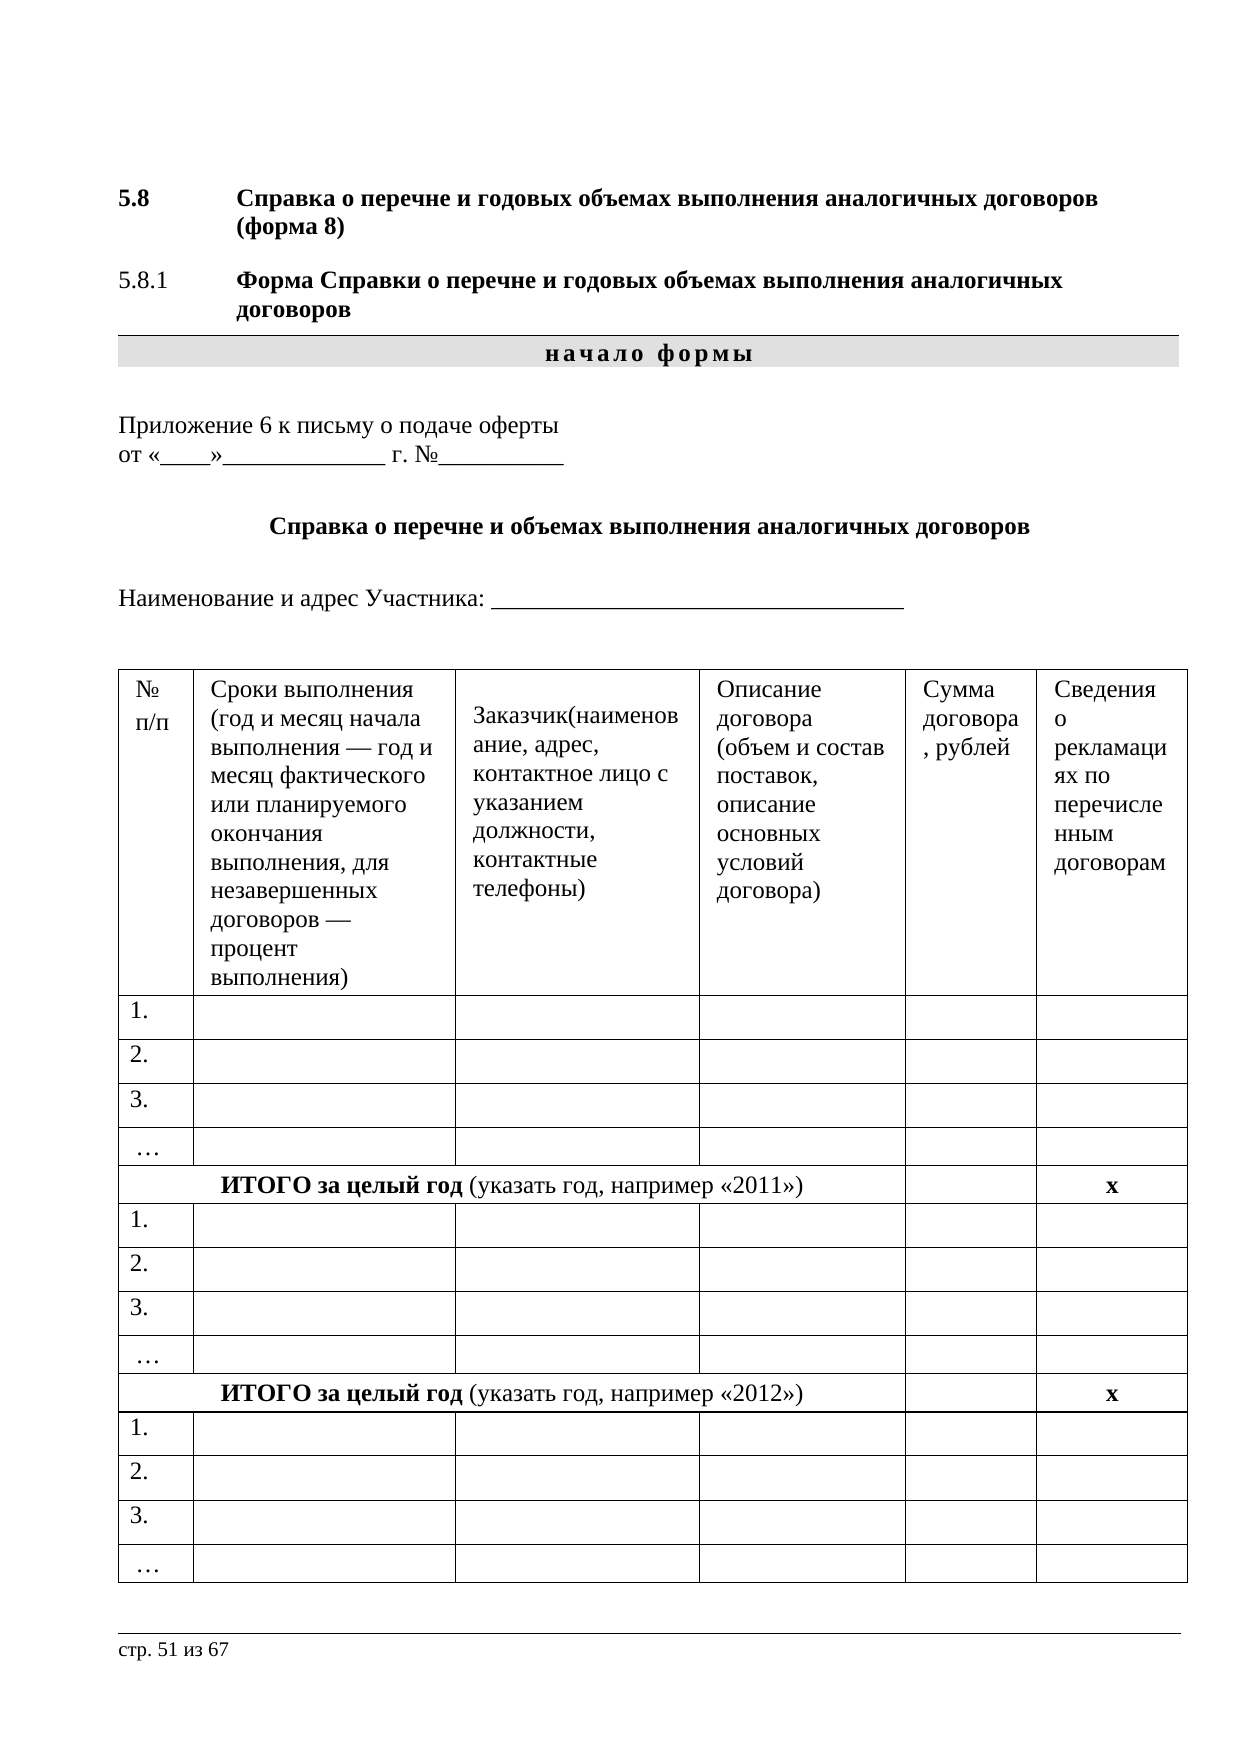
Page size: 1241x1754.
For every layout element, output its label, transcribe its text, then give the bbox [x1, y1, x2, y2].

table_cell [700, 1248, 905, 1291]
table_cell [906, 1501, 1036, 1543]
table_header Описание договора (объем и состав поставок, описание основных условий договора) [700, 670, 905, 994]
text начало формы [118, 336, 1179, 367]
table_cell [194, 1456, 455, 1499]
table_cell … [119, 1128, 193, 1165]
table_cell х [1037, 1374, 1187, 1411]
table_cell ИТОГО за целый год (указать год, например «2012») [119, 1374, 905, 1411]
table_cell [700, 1413, 905, 1455]
table_cell [700, 1456, 905, 1499]
table_cell [700, 1084, 905, 1127]
table_cell [1037, 1336, 1187, 1373]
table_cell [456, 1545, 699, 1582]
table_cell [119, 1204, 193, 1247]
table_cell [906, 1084, 1036, 1127]
table_cell [906, 1248, 1036, 1291]
table_cell [906, 996, 1036, 1038]
table_cell [700, 1545, 905, 1582]
table_cell [119, 1456, 193, 1499]
table_cell [456, 996, 699, 1038]
table_header Заказчик(наименование, адрес, контактное лицо с указанием должности, контактные телефоны) [456, 670, 699, 994]
table_cell [456, 1128, 699, 1165]
table_cell х [1037, 1166, 1187, 1203]
table_cell [456, 1248, 699, 1291]
text Форма Справки о перечне и годовых объемах выполнения аналогичных договоров [118, 265, 1181, 323]
table_cell [456, 1413, 699, 1455]
table_cell [906, 1128, 1036, 1165]
table_cell [456, 1336, 699, 1373]
table_cell … [119, 1336, 193, 1373]
table_cell [194, 1084, 455, 1127]
text Приложение 6 к письму о подаче оферты от «____»_____________ г. №__________ [118, 410, 1181, 468]
table_header Сумма договора, рублей [906, 670, 1036, 994]
table_cell [700, 1336, 905, 1373]
table_cell [456, 1292, 699, 1335]
text Наименование и адрес Участника: _________________________________ [118, 583, 1181, 611]
table_cell [906, 1545, 1036, 1582]
table_cell [194, 1545, 455, 1582]
table_cell … [119, 1545, 193, 1582]
table_cell [119, 1084, 193, 1127]
table_cell [906, 1456, 1036, 1499]
table_header Сроки выполнения (год и месяц начала выполнения — год и месяц фактического или планируемого окончания выполнения, для незавершенных договоров — процент выполнения) [194, 670, 455, 994]
table_cell [194, 1128, 455, 1165]
table_cell [906, 1292, 1036, 1335]
table_cell [906, 1166, 1036, 1203]
table_cell [194, 1336, 455, 1373]
table_cell [194, 1413, 455, 1455]
table_cell [456, 1501, 699, 1543]
table_cell [194, 1248, 455, 1291]
table_cell [700, 1040, 905, 1083]
table_cell [906, 1336, 1036, 1373]
table_cell [194, 1292, 455, 1335]
table_cell [906, 1040, 1036, 1083]
table_cell [119, 1501, 193, 1543]
table_cell [906, 1374, 1036, 1411]
table_cell [1037, 1128, 1187, 1165]
table_cell [700, 1204, 905, 1247]
table_cell [700, 996, 905, 1038]
table_cell [700, 1501, 905, 1543]
table_cell [1037, 1040, 1187, 1083]
table_cell [194, 1040, 455, 1083]
table_cell [119, 1040, 193, 1083]
table_cell [1037, 1545, 1187, 1582]
table_cell [119, 1292, 193, 1335]
table_cell ИТОГО за целый год (указать год, например «2011») [119, 1166, 905, 1203]
table_cell [1037, 996, 1187, 1038]
table_cell [906, 1413, 1036, 1455]
table_cell [1037, 1204, 1187, 1247]
table_cell [194, 996, 455, 1038]
text Справка о перечне и объемах выполнения аналогичных договоров [118, 511, 1181, 539]
subtitle Справка о перечне и годовых объемах выполнения аналогичных договоров (форма 8) [118, 183, 1181, 240]
table_cell [700, 1128, 905, 1165]
table_cell [1037, 1501, 1187, 1543]
table_cell [906, 1204, 1036, 1247]
table_cell [700, 1292, 905, 1335]
table_cell [119, 1413, 193, 1455]
table_cell [1037, 1248, 1187, 1291]
table_cell [119, 1248, 193, 1291]
table_cell [456, 1084, 699, 1127]
table_cell [194, 1204, 455, 1247]
table_header Сведения о рекламациях по перечисленным договорам [1037, 670, 1187, 994]
table_cell [119, 996, 193, 1038]
table_header № п/п [119, 670, 193, 994]
table_cell [1037, 1292, 1187, 1335]
table_cell [456, 1456, 699, 1499]
table_cell [194, 1501, 455, 1543]
table_cell [1037, 1456, 1187, 1499]
table_cell [1037, 1413, 1187, 1455]
table_cell [456, 1040, 699, 1083]
table_cell [1037, 1084, 1187, 1127]
table_cell [456, 1204, 699, 1247]
